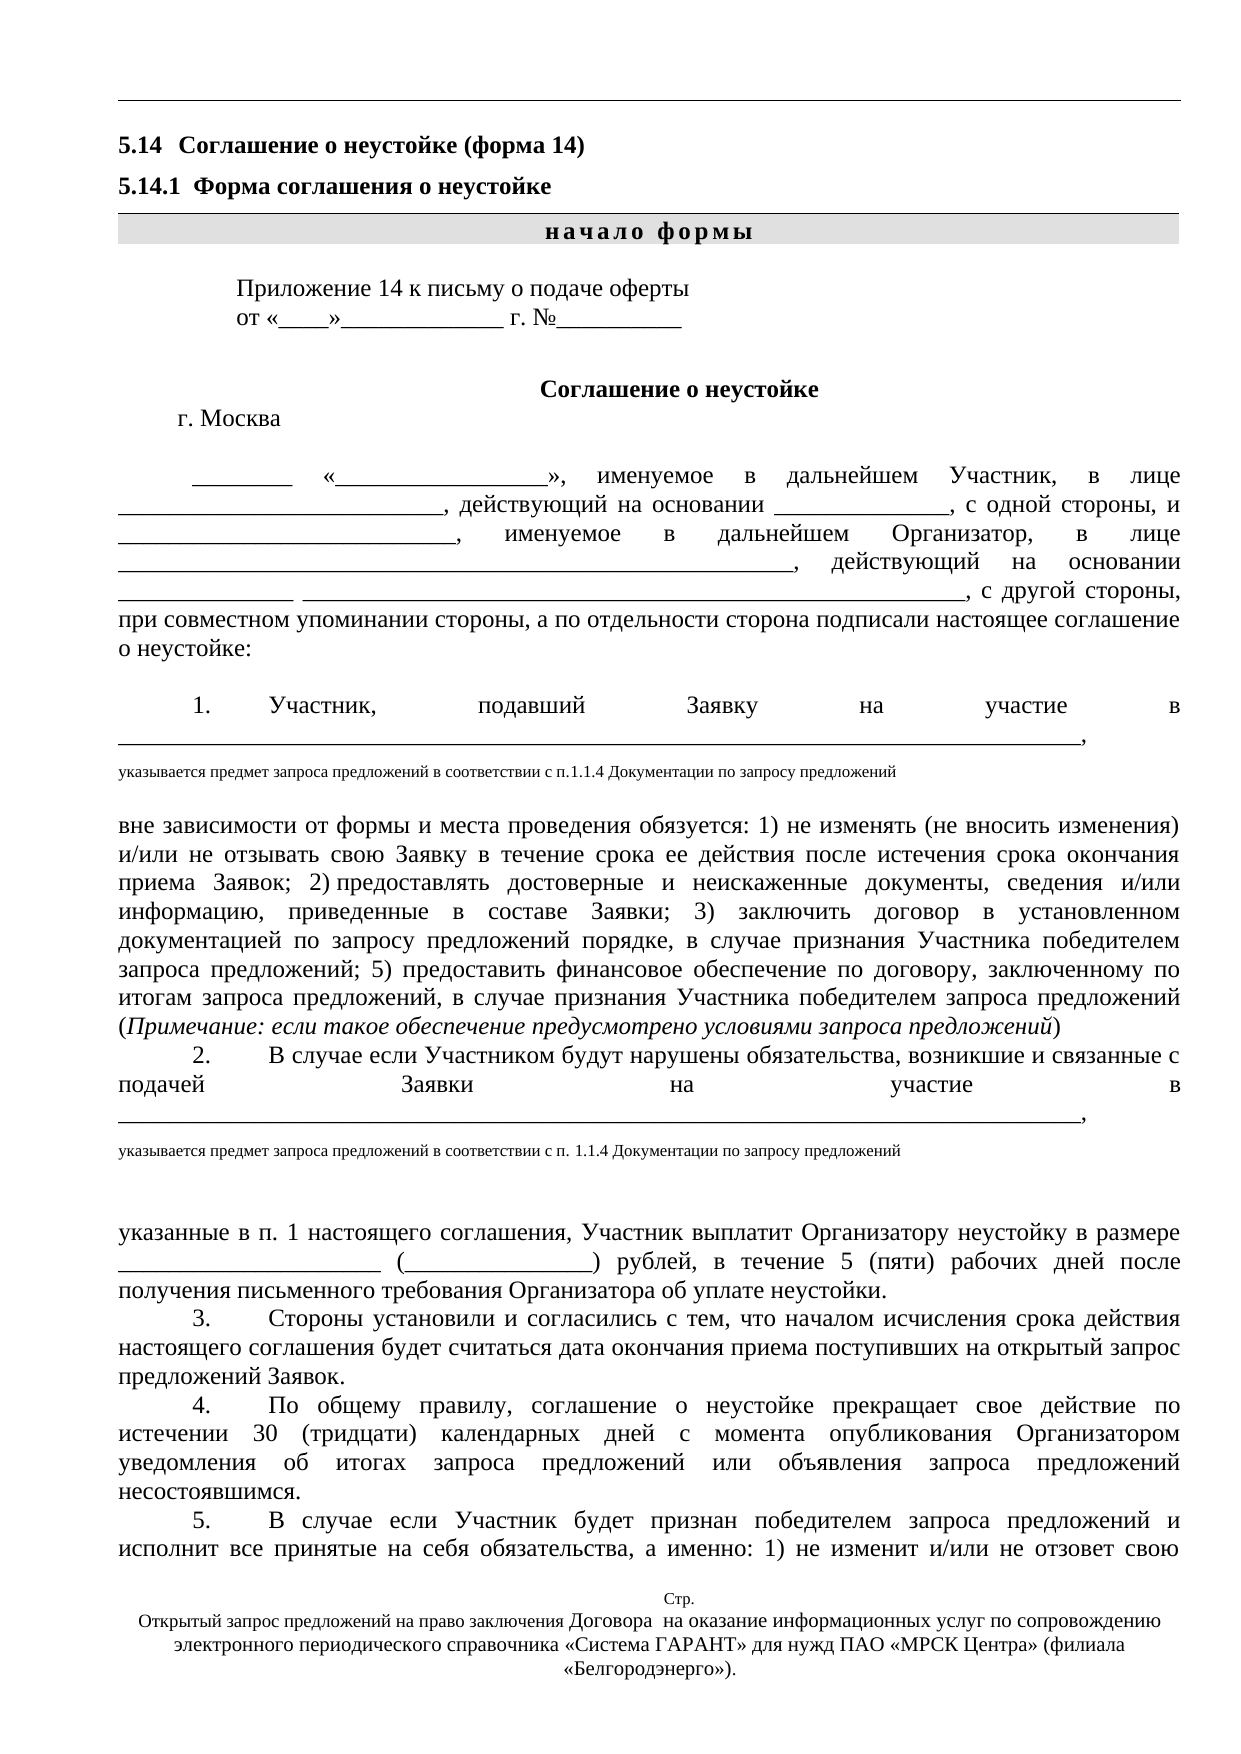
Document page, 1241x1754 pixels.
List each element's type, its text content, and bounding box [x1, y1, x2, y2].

text начало формы [118, 214, 1179, 244]
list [118, 1505, 1181, 1562]
subtitle Соглашение о неустойке (форма 14) [118, 130, 1181, 159]
text указанные в п. 1 настоящего соглашения, Участник выплатит Организатору неустойку в размере _____________________ (_______________) рублей, в течение 5 (пяти) рабочих дней после получения письменного требования Организатора об уплате неустойки. [118, 1217, 1181, 1303]
text вне зависимости от формы и места проведения обязуется: 1) не изменять (не вносить изменения) и/или не отзывать свою Заявку в течение срока ее действия после истечения срока окончания приема Заявок; 2) предоставлять достоверные и неискаженные документы, сведения и/или информацию, приведенные в составе Заявки; 3) заключить договор в установленном документацией по запросу предложений порядке, в случае признания Участника победителем запроса предложений; 5) предоставить финансовое обеспечение по договору, заключенному по итогам запроса предложений, в случае признания Участника победителем запроса предложений (Примечание: если такое обеспечение предусмотрено условиями запроса предложений) [118, 810, 1181, 1040]
list Стороны установили и согласились с тем, что началом исчисления срока действия настоящего соглашения будет считаться дата окончания приема поступивших на открытый запрос предложений Заявок. [118, 1303, 1181, 1390]
subtitle Форма соглашения о неустойке [118, 171, 1181, 200]
list Участник, подавший Заявку на участие в _____________________________________________________________________________, [118, 690, 1181, 748]
text Приложение 14 к письму о подаче оферты от «____»_____________ г. №__________ [236, 273, 1181, 331]
text г. Москва [118, 403, 1181, 431]
list В случае если Участником будут нарушены обязательства, возникшие и связанные с подачей Заявки на участие в _____________________________________________________________________________, [118, 1040, 1181, 1126]
text указывается предмет запроса предложений в соответствии с п. 1.1.4 Документации по запросу предложений [118, 1126, 1181, 1160]
list По общему правилу, соглашение о неустойке прекращает свое действие по истечении 30 (тридцати) календарных дней с момента опубликования Организатором уведомления об итогах запроса предложений или объявления запроса предложений несостоявшимся. [118, 1390, 1181, 1505]
text указывается предмет запроса предложений в соответствии с п.1.1.4 Документации по запросу предложений [118, 748, 1181, 781]
text Соглашение о неустойке [118, 374, 1181, 403]
text ________ «_________________», именуемое в дальнейшем Участник, в лице __________________________, действующий на основании ______________, с одной стороны, и ___________________________, именуемое в дальнейшем Организатор, в лице ______________________________________________________, действующий на основании ______________ _____________________________________________________, с другой стороны, при совместном упоминании стороны, а по отдельности сторона подписали настоящее соглашение о неустойке: [118, 460, 1181, 661]
